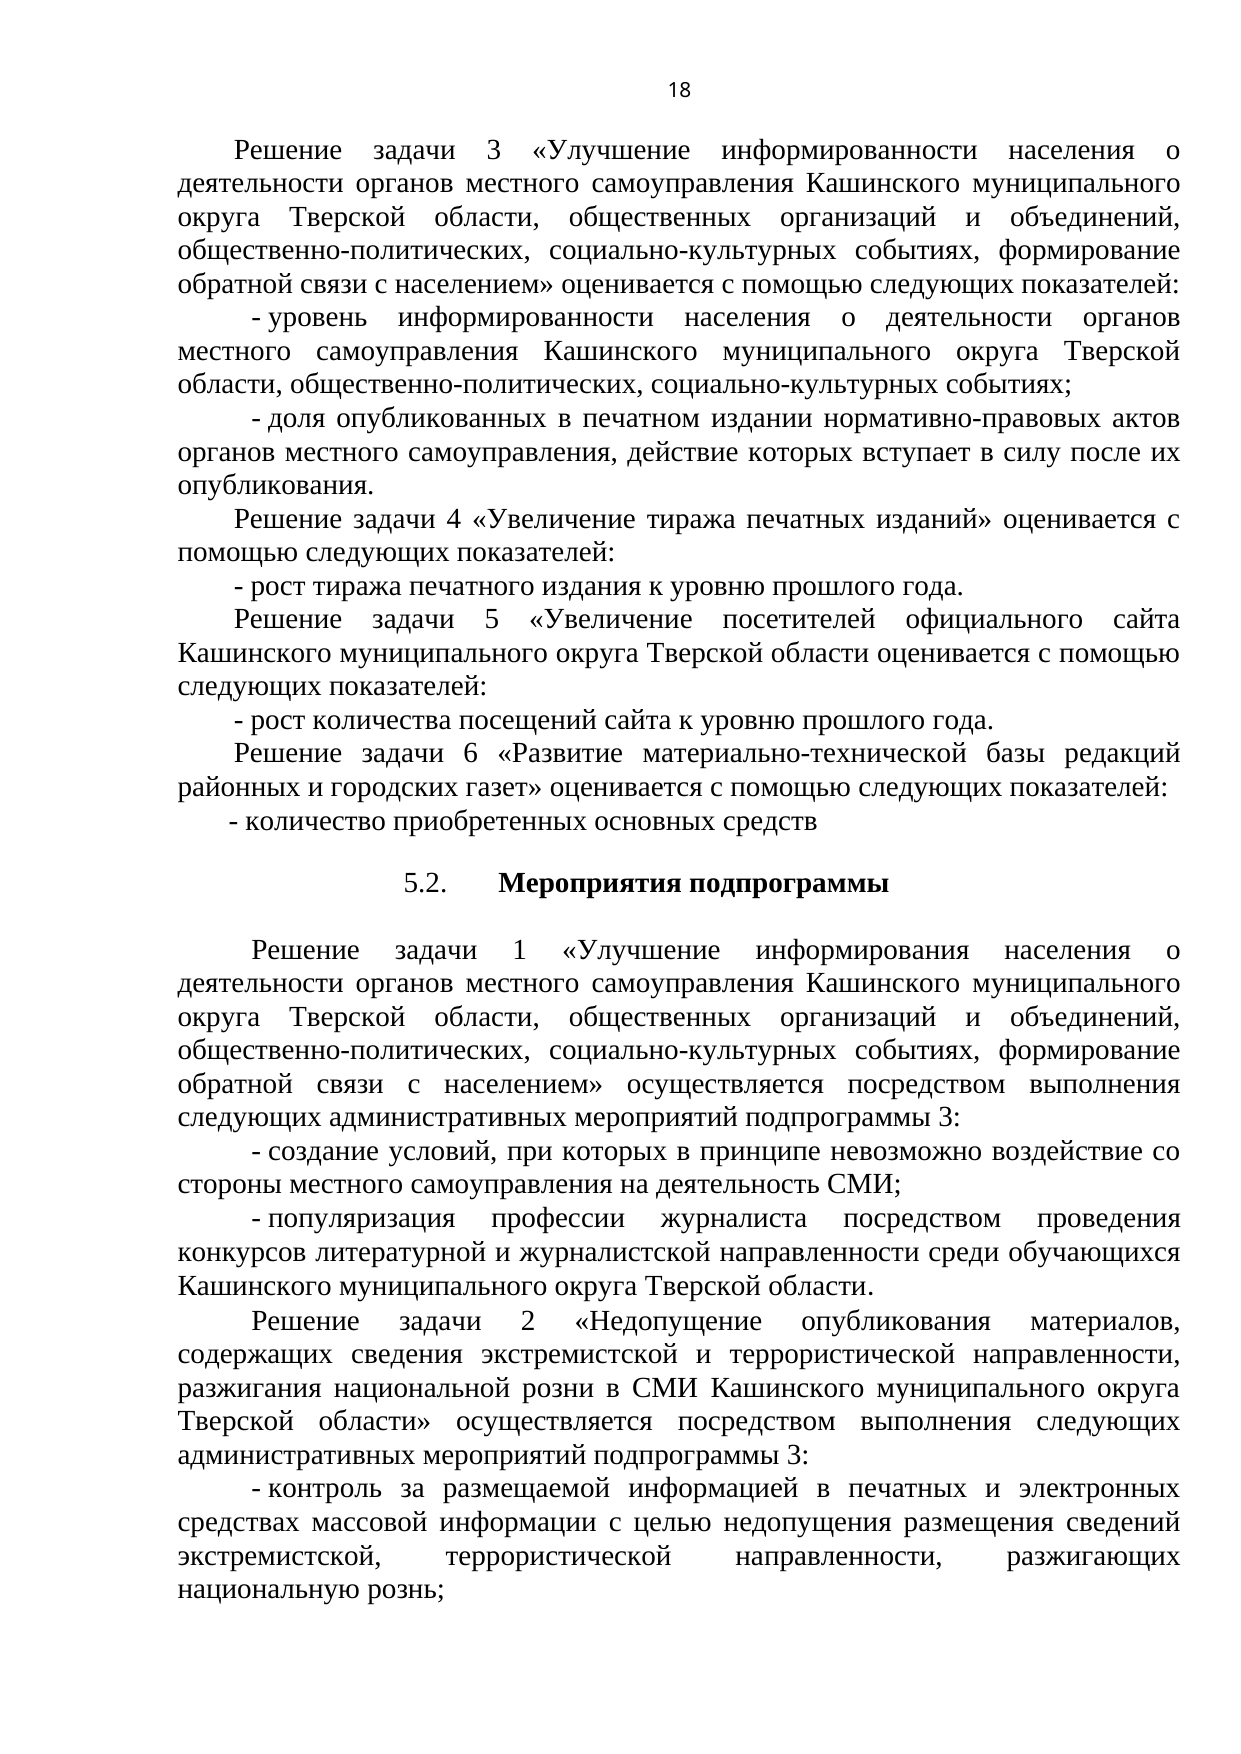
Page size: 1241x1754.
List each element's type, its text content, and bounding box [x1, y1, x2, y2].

text Решение задачи 5 «Увеличение посетителей официального сайта Кашинского муниципального округа Тверской области оценивается с помощью следующих показателей: [177, 601, 1181, 702]
text - уровень информированности населения о деятельности органов местного самоуправления Кашинского муниципального округа Тверской области, общественно-политических, социально-культурных событиях; [177, 299, 1181, 400]
text Решение задачи 3 «Улучшение информированности населения о деятельности органов местного самоуправления Кашинского муниципального округа Тверской области, общественных организаций и объединений, общественно-политических, социально-культурных событиях, формирование обратной связи с населением» оценивается с помощью следующих показателей: [177, 132, 1181, 299]
text - рост тиража печатного издания к уровню прошлого года. [177, 568, 1181, 601]
text Решение задачи 4 «Увеличение тиража печатных изданий» оценивается с помощью следующих показателей: [177, 501, 1181, 568]
text - контроль за размещаемой информацией в печатных и электронных средствах массовой информации с целью недопущения размещения сведений экстремистской, террористической направленности, разжигающих национальную рознь; [177, 1471, 1181, 1605]
text - создание условий, при которых в принципе невозможно воздействие со стороны местного самоуправления на деятельность СМИ; [177, 1133, 1181, 1200]
text Решение задачи 1 «Улучшение информирования населения о деятельности органов местного самоуправления Кашинского муниципального округа Тверской области, общественных организаций и объединений, общественно-политических, социально-культурных событиях, формирование обратной связи с населением» осуществляется посредством выполнения следующих административных мероприятий подпрограммы 3: [177, 932, 1181, 1133]
text 5.2. Мероприятия подпрограммы [177, 865, 1181, 898]
text - количество приобретенных основных средств [177, 803, 1181, 836]
text Решение задачи 2 «Недопущение опубликования материалов, содержащих сведения экстремистской и террористической направленности, разжигания национальной розни в СМИ Кашинского муниципального округа Тверской области» осуществляется посредством выполнения следующих административных мероприятий подпрограммы 3: [177, 1303, 1181, 1471]
text Решение задачи 6 «Развитие материально-технической базы редакций районных и городских газет» оценивается с помощью следующих показателей: [177, 736, 1181, 803]
text - доля опубликованных в печатном издании нормативно-правовых актов органов местного самоуправления, действие которых вступает в силу после их опубликования. [177, 400, 1181, 501]
text - рост количества посещений сайта к уровню прошлого года. [177, 702, 1181, 736]
text - популяризация профессии журналиста посредством проведения конкурсов литературной и журналистской направленности среди обучающихся Кашинского муниципального округа Тверской области. [177, 1200, 1181, 1303]
